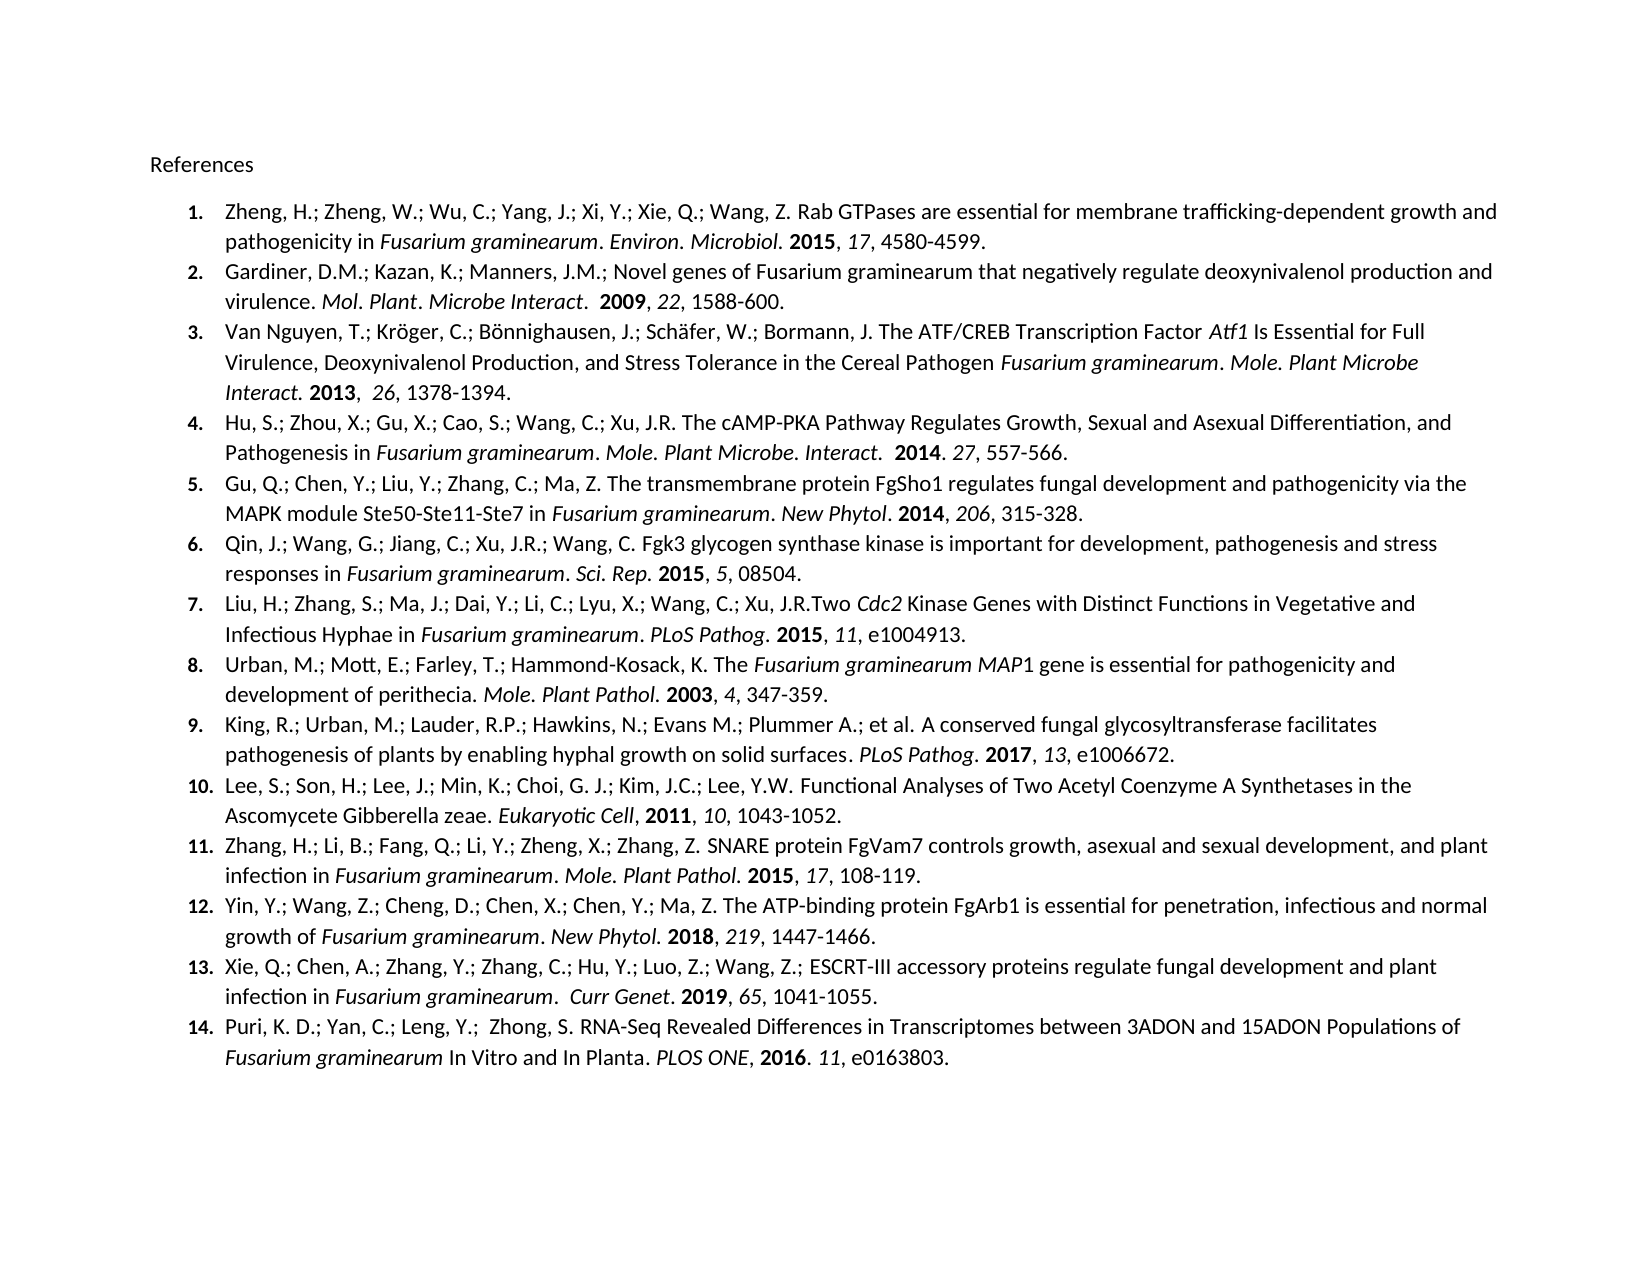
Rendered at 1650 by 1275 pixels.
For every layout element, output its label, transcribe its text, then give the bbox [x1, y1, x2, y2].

list Lee, S.; Son, H.; Lee, J.; Min, K.; Choi, G. J.; Kim, J.C.; Lee, Y.W. Functional Analyses of Two Acetyl Coenzyme A Synthetases in the Ascomycete Gibberella zeae. Eukaryotic Cell, 2011, 10, 1043-1052. [187, 771, 1500, 829]
list Puri, K. D.; Yan, C.; Leng, Y.; Zhong, S. RNA-Seq Revealed Differences in Transcriptomes between 3ADON and 15ADON Populations of Fusarium graminearum In Vitro and In Planta. PLOS ONE, 2016. 11, e0163803. [187, 1012, 1500, 1071]
list Urban, M.; Mott, E.; Farley, T.; Hammond-Kosack, K. The Fusarium graminearum MAP1 gene is essential for pathogenicity and development of perithecia. Mole. Plant Pathol. 2003, 4, 347-359. [187, 650, 1500, 708]
text References [150, 150, 1500, 178]
list Zhang, H.; Li, B.; Fang, Q.; Li, Y.; Zheng, X.; Zhang, Z. SNARE protein FgVam7 controls growth, asexual and sexual development, and plant infection in Fusarium graminearum. Mole. Plant Pathol. 2015, 17, 108-119. [187, 831, 1500, 889]
list Gu, Q.; Chen, Y.; Liu, Y.; Zhang, C.; Ma, Z. The transmembrane protein FgSho1 regulates fungal development and pathogenicity via the MAPK module Ste50-Ste11-Ste7 in Fusarium graminearum. New Phytol. 2014, 206, 315-328. [187, 469, 1500, 527]
list King, R.; Urban, M.; Lauder, R.P.; Hawkins, N.; Evans M.; Plummer A.; et al. A conserved fungal glycosyltransferase facilitates pathogenesis of plants by enabling hyphal growth on solid surfaces. PLoS Pathog. 2017, 13, e1006672. [187, 710, 1500, 769]
list Liu, H.; Zhang, S.; Ma, J.; Dai, Y.; Li, C.; Lyu, X.; Wang, C.; Xu, J.R.Two Cdc2 Kinase Genes with Distinct Functions in Vegetative and Infectious Hyphae in Fusarium graminearum. PLoS Pathog. 2015, 11, e1004913. [187, 589, 1500, 648]
list Qin, J.; Wang, G.; Jiang, C.; Xu, J.R.; Wang, C. Fgk3 glycogen synthase kinase is important for development, pathogenesis and stress responses in Fusarium graminearum. Sci. Rep. 2015, 5, 08504. [187, 529, 1500, 587]
list Yin, Y.; Wang, Z.; Cheng, D.; Chen, X.; Chen, Y.; Ma, Z. The ATP-binding protein FgArb1 is essential for penetration, infectious and normal growth of Fusarium graminearum. New Phytol. 2018, 219, 1447-1466. [187, 892, 1500, 950]
list Zheng, H.; Zheng, W.; Wu, C.; Yang, J.; Xi, Y.; Xie, Q.; Wang, Z. Rab GTPases are essential for membrane trafficking-dependent growth and pathogenicity in Fusarium graminearum. Environ. Microbiol. 2015, 17, 4580-4599. [187, 197, 1500, 255]
list Xie, Q.; Chen, A.; Zhang, Y.; Zhang, C.; Hu, Y.; Luo, Z.; Wang, Z.; ESCRT-III accessory proteins regulate fungal development and plant infection in Fusarium graminearum. Curr Genet. 2019, 65, 1041-1055. [187, 952, 1500, 1010]
list Van Nguyen, T.; Kröger, C.; Bönnighausen, J.; Schäfer, W.; Bormann, J. The ATF/CREB Transcription Factor Atf1 Is Essential for Full Virulence, Deoxynivalenol Production, and Stress Tolerance in the Cereal Pathogen Fusarium graminearum. Mole. Plant Microbe Interact. 2013, 26, 1378-1394. [187, 318, 1500, 406]
list Hu, S.; Zhou, X.; Gu, X.; Cao, S.; Wang, C.; Xu, J.R. The cAMP-PKA Pathway Regulates Growth, Sexual and Asexual Differentiation, and Pathogenesis in Fusarium graminearum. Mole. Plant Microbe. Interact. 2014. 27, 557-566. [187, 408, 1500, 467]
list Gardiner, D.M.; Kazan, K.; Manners, J.M.; Novel genes of Fusarium graminearum that negatively regulate deoxynivalenol production and virulence. Mol. Plant. Microbe Interact. 2009, 22, 1588-600. [187, 257, 1500, 316]
